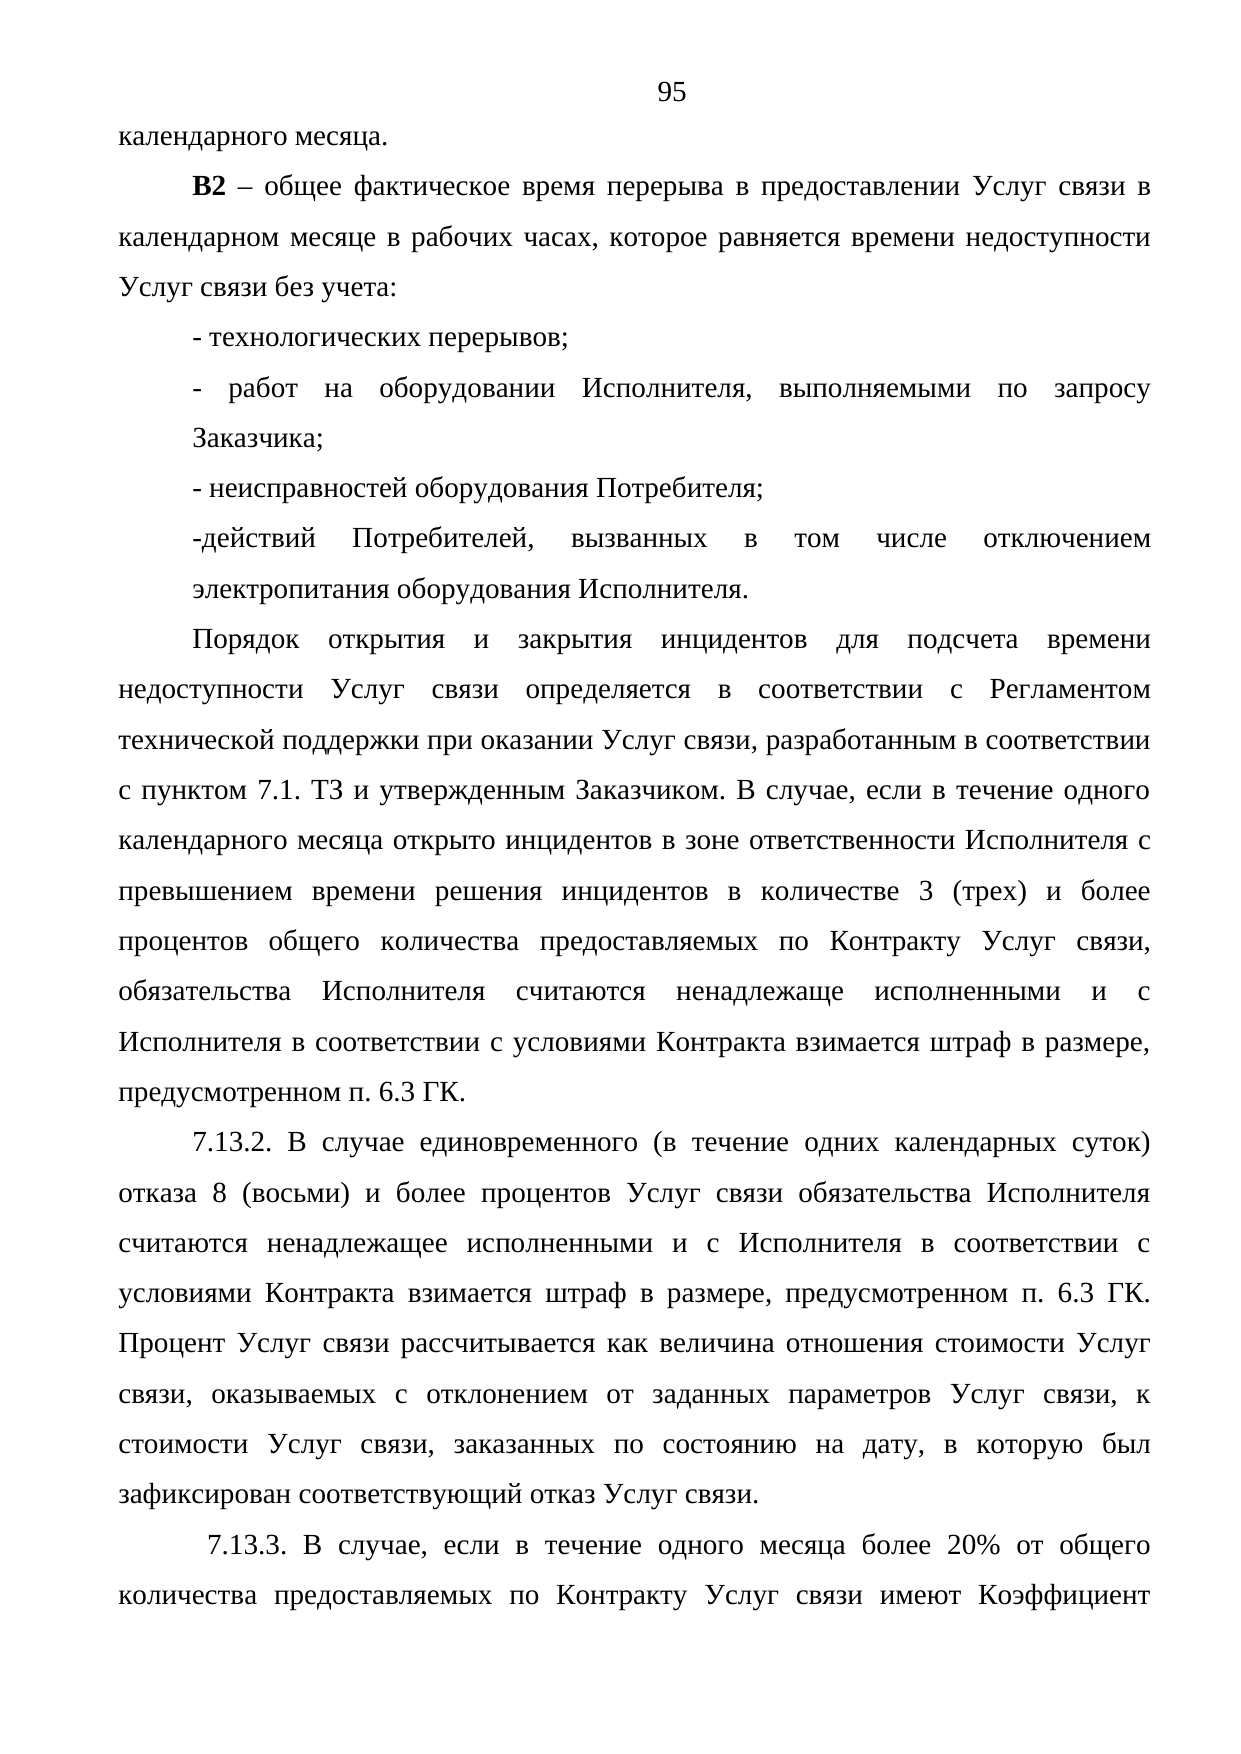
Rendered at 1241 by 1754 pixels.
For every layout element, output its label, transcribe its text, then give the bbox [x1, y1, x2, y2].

text В2 – общее фактическое время перерыва в предоставлении Услуг связи в календарном месяце в рабочих часах, которое равняется времени недоступности Услуг связи без учета: [118, 168, 1152, 303]
list -действий Потребителей, вызванных в том числе отключением электропитания оборудования Исполнителя. [192, 521, 1152, 604]
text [118, 118, 1153, 152]
text 7.13.2. В случае единовременного (в течение одних календарных суток) отказа 8 (восьми) и более процентов Услуг связи обязательства Исполнителя считаются ненадлежащее исполненными и с Исполнителя в соответствии с условиями Контракта взимается штраф в размере, предусмотренном п. 6.3 ГК. Процент Услуг связи рассчитывается как величина отношения стоимости Услуг связи, оказываемых с отклонением от заданных параметров Услуг связи, к стоимости Услуг связи, заказанных по состоянию на дату, в которую был зафиксирован соответствующий отказ Услуг связи. [118, 1124, 1152, 1510]
list - работ на оборудовании Исполнителя, выполняемыми по запросу Заказчика; [192, 370, 1152, 453]
text - технологических перерывов; [118, 319, 1152, 353]
text Порядок открытия и закрытия инцидентов для подсчета времени недоступности Услуг связи определяется в соответствии с Регламентом технической поддержки при оказании Услуг связи, разработанным в соответствии с пунктом 7.1. ТЗ и утвержденным Заказчиком. В случае, если в течение одного календарного месяца открыто инцидентов в зоне ответственности Исполнителя с превышением времени решения инцидентов в количестве 3 (трех) и более процентов общего количества предоставляемых по Контракту Услуг связи, обязательства Исполнителя считаются ненадлежаще исполненными и с Исполнителя в соответствии с условиями Контракта взимается штраф в размере, предусмотренном п. 6.3 ГК. [118, 621, 1152, 1108]
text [118, 1527, 1152, 1611]
list - неисправностей оборудования Потребителя; [192, 470, 1152, 504]
